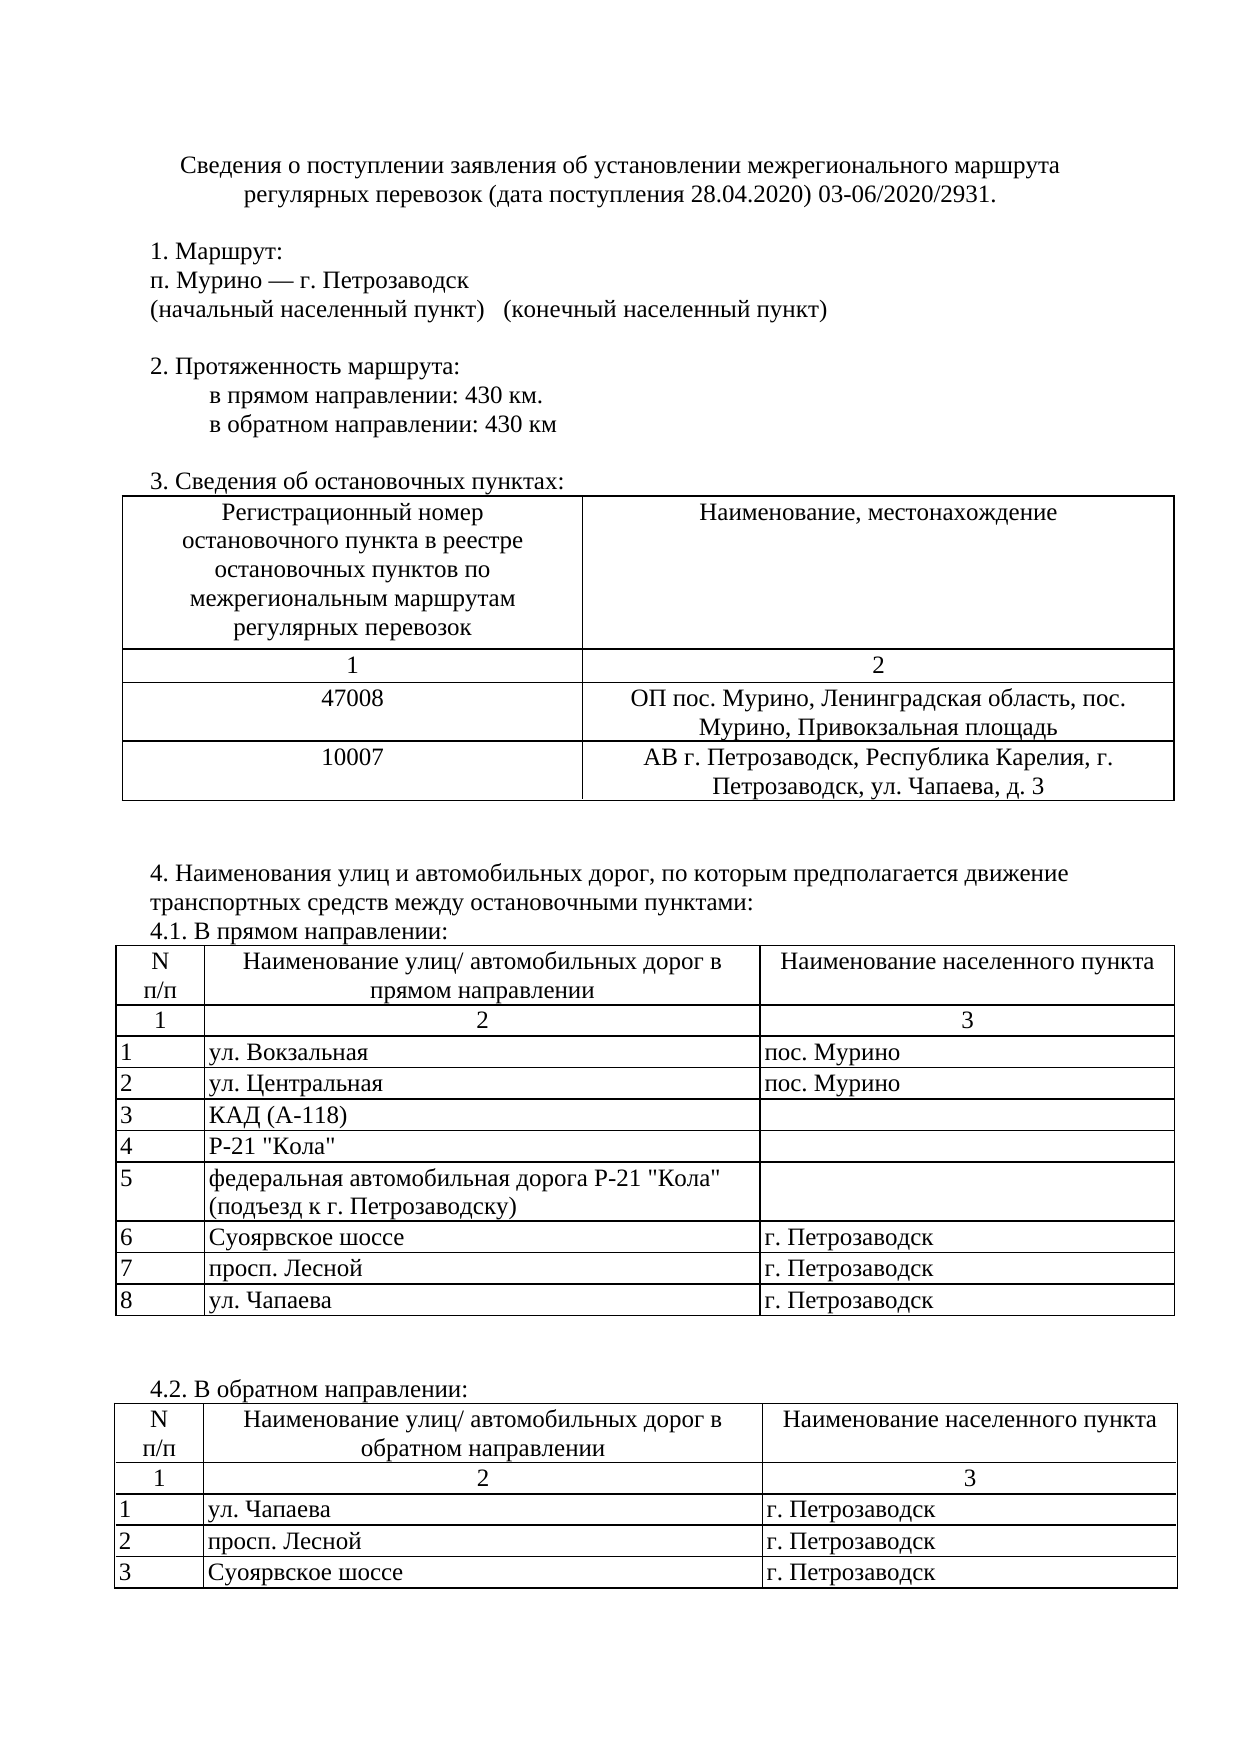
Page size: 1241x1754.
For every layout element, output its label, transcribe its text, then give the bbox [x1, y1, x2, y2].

table_cell 47008 [123, 683, 582, 740]
table_cell [761, 1163, 1174, 1220]
text 4.1. В прямом направлении: [150, 916, 1090, 945]
table_cell 2 [583, 650, 1173, 681]
table_cell г. Петрозаводск [763, 1556, 1177, 1587]
text (начальный населенный пункт) (конечный населенный пункт) [150, 294, 1090, 322]
table_cell 2 [204, 1463, 762, 1493]
table_cell 3 [763, 1461, 1177, 1493]
table_cell просп. Лесной [204, 1526, 762, 1556]
table_cell 1 [123, 650, 582, 681]
table_cell 4 [117, 1131, 204, 1161]
text 4.2. В обратном направлении: [150, 1374, 1090, 1402]
table_cell 1 [117, 1006, 204, 1035]
table_cell 2 [205, 1006, 759, 1035]
text в прямом направлении: 430 км. [150, 380, 1090, 409]
table_cell [761, 1131, 1174, 1161]
table_cell г. Петрозаводск [761, 1222, 1174, 1252]
table_cell федеральная автомобильная дорога Р-21 "Кола" (подъезд к г. Петрозаводску) [205, 1163, 759, 1220]
table_header Наименование населенного пункта [761, 946, 1174, 1004]
table_cell пос. Мурино [761, 1068, 1174, 1098]
text 3. Сведения об остановочных пунктах: [150, 466, 1090, 495]
table_cell ул. Центральная [205, 1068, 759, 1098]
text в обратном направлении: 430 км [150, 409, 1090, 437]
table_cell 1 [115, 1494, 203, 1524]
table_cell Суоярвское шоссе [204, 1557, 762, 1587]
table_cell просп. Лесной [205, 1253, 759, 1283]
table_cell 3 [117, 1100, 204, 1130]
table_cell 10007 [123, 742, 582, 799]
table_cell 2 [115, 1525, 203, 1556]
table_cell 3 [761, 1006, 1174, 1035]
text 2. Протяженность маршрута: [150, 351, 1090, 380]
table_cell 2 [117, 1068, 204, 1098]
table_header Наименование, местонахождение [583, 497, 1173, 648]
table_cell ул. Чапаева [205, 1285, 759, 1314]
table_cell Суоярвское шоссе [205, 1222, 759, 1252]
table_cell ул. Чапаева [204, 1495, 762, 1524]
table_cell г. Петрозаводск [763, 1493, 1177, 1524]
table_cell пос. Мурино [761, 1037, 1174, 1067]
table_header Наименование улиц/ автомобильных дорог в прямом направлении [205, 946, 759, 1004]
table_cell [761, 1100, 1174, 1130]
table_cell г. Петрозаводск [763, 1524, 1177, 1556]
text 4. Наименования улиц и автомобильных дорог, по которым предполагается движение транспортных средств между остановочными пунктами: [150, 858, 1090, 916]
table_cell 1 [117, 1037, 204, 1067]
text п. Мурино — г. Петрозаводск [150, 265, 1090, 294]
table_header Наименование улиц/ автомобильных дорог в обратном направлении [204, 1404, 762, 1461]
table_cell ОП пос. Мурино, Ленинградская область, пос. Мурино, Привокзальная площадь [583, 683, 1173, 740]
table_cell 6 [117, 1222, 204, 1252]
table_cell г. Петрозаводск [761, 1285, 1174, 1314]
table_cell Р-21 "Кола" [205, 1131, 759, 1161]
table_cell 5 [117, 1163, 204, 1220]
table_cell АВ г. Петрозаводск, Республика Карелия, г. Петрозаводск, ул. Чапаева, д. 3 [583, 742, 1173, 799]
table_header N п/п [115, 1404, 203, 1461]
table_header N п/п [117, 946, 204, 1004]
table_cell 3 [115, 1557, 203, 1587]
table_cell 1 [115, 1463, 203, 1493]
table_header Наименование населенного пункта [763, 1404, 1177, 1461]
text Сведения о поступлении заявления об установлении межрегионального маршрута регулярных перевозок (дата поступления 28.04.2020) 03-06/2020/2931. [150, 150, 1090, 207]
table_cell КАД (А-118) [205, 1100, 759, 1130]
table_cell г. Петрозаводск [761, 1253, 1174, 1283]
table_cell 8 [117, 1285, 204, 1314]
table_cell ул. Вокзальная [205, 1037, 759, 1067]
text 1. Маршрут: [150, 236, 1090, 265]
table_cell 7 [117, 1253, 204, 1283]
table_header Регистрационный номер остановочного пункта в реестре остановочных пунктов по межрегиональным маршрутам регулярных перевозок [123, 497, 582, 648]
